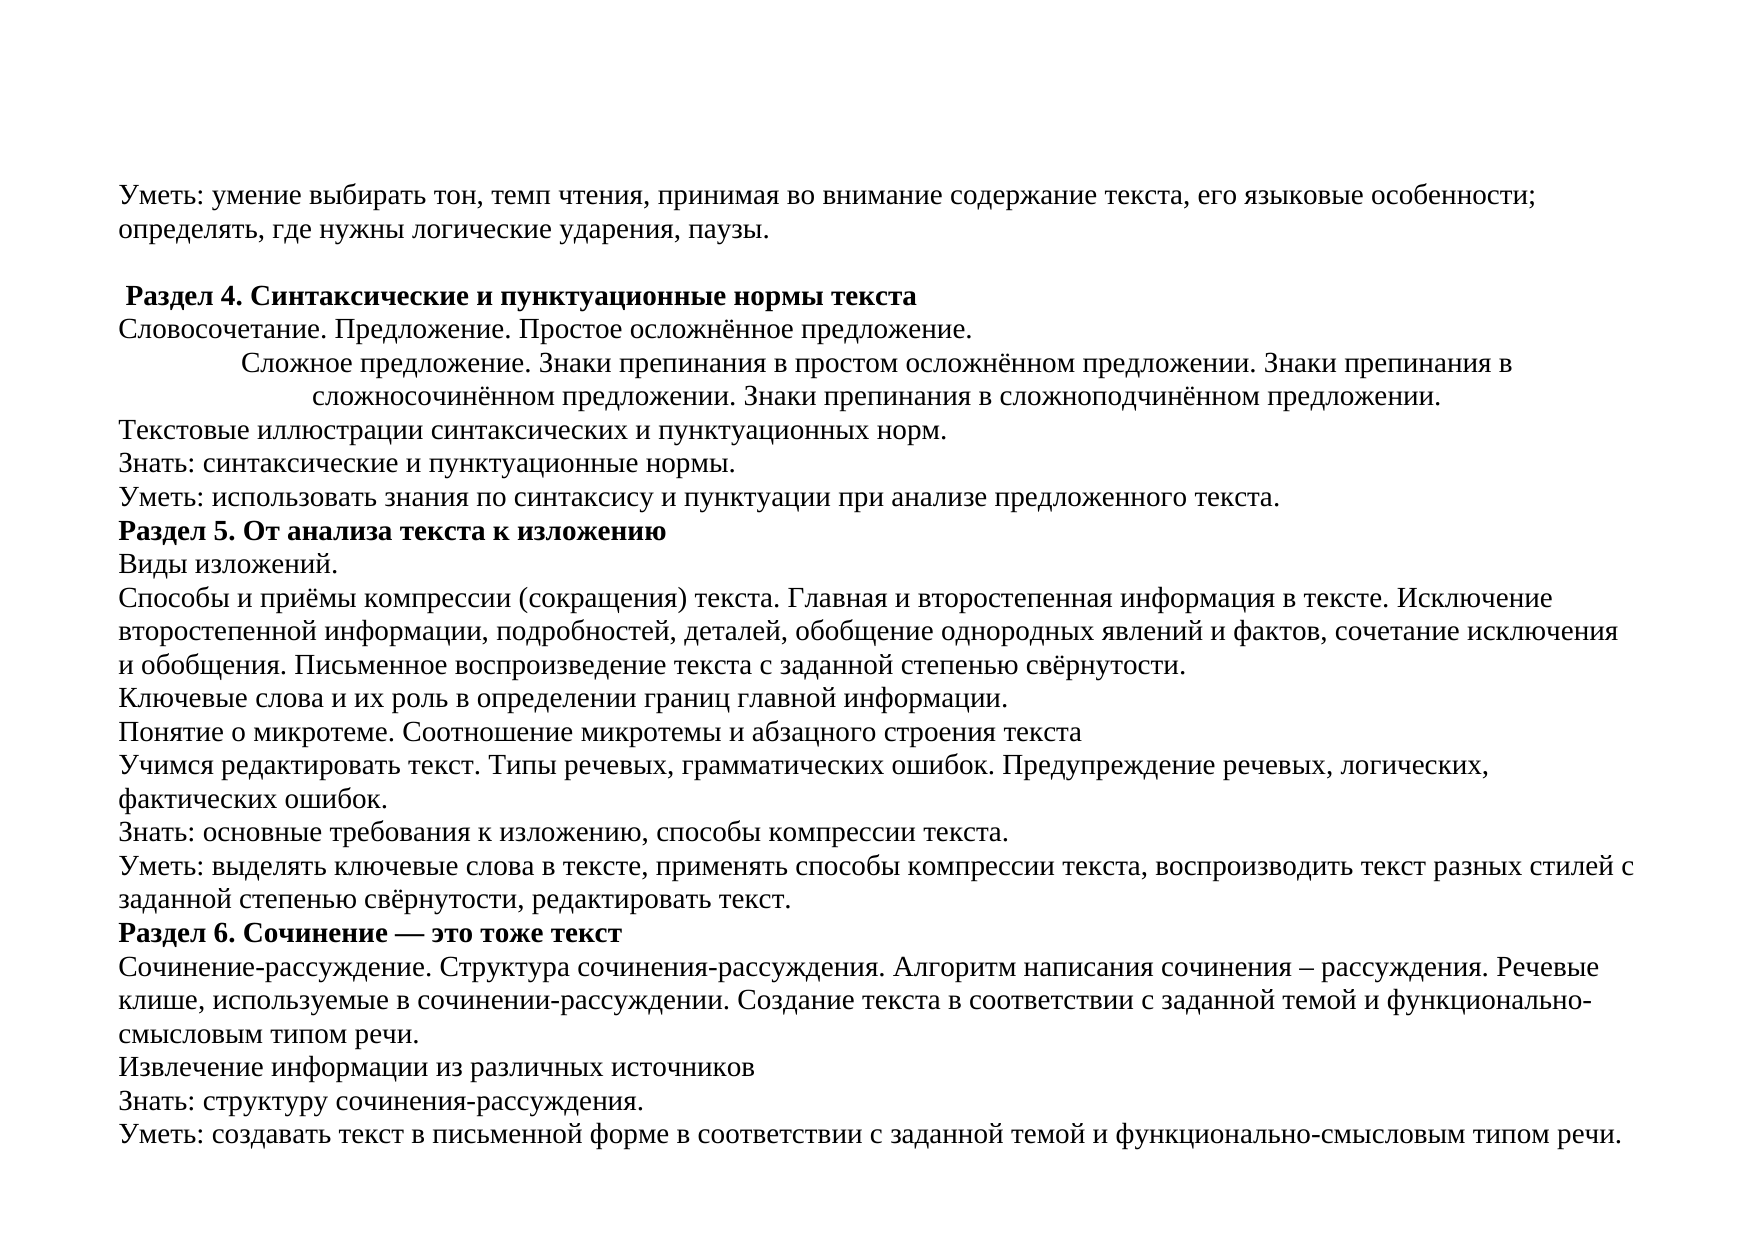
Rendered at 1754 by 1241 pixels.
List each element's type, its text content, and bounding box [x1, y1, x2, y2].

text Ключевые слова и их роль в определении границ главной информации. [118, 680, 1636, 714]
text Знать: основные требования к изложению, способы компрессии текста. [118, 814, 1636, 848]
text Знать: структуру сочинения-рассуждения. [118, 1083, 1636, 1116]
text Уметь: умение выбирать тон, темп чтения, принимая во внимание содержание текста, его языковые особенности; определять, где нужны логические ударения, паузы. [118, 177, 1636, 244]
text Раздел 4. Синтаксические и пунктуационные нормы текста Словосочетание. Предложение. Простое осложнённое предложение. [118, 244, 1636, 345]
text Способы и приёмы компрессии (сокращения) текста. Главная и второстепенная информация в тексте. Исключение второстепенной информации, подробностей, деталей, обобщение однородных явлений и фактов, сочетание исключения и обобщения. Письменное воспроизведение текста с заданной степенью свёрнутости. [118, 580, 1636, 680]
text Учимся редактировать текст. Типы речевых, грамматических ошибок. Предупреждение речевых, логических, фактических ошибок. [118, 747, 1636, 814]
text Текстовые иллюстрации синтаксических и пунктуационных норм. [118, 412, 1636, 446]
text Уметь: использовать знания по синтаксису и пунктуации при анализе предложенного текста. [118, 479, 1636, 513]
text Сочинение-рассуждение. Структура сочинения-рассуждения. Алгоритм написания сочинения – рассуждения. Речевые клише, используемые в сочинении-рассуждении. Создание текста в соответствии с заданной темой и функционально-смысловым типом речи. [118, 949, 1636, 1049]
text Знать: синтаксические и пунктуационные нормы. [118, 446, 1636, 479]
text Уметь: создавать текст в письменной форме в соответствии с заданной темой и функционально-смысловым типом речи. [118, 1116, 1636, 1150]
text Раздел 5. От анализа текста к изложению [118, 513, 1636, 546]
text Уметь: выделять ключевые слова в тексте, применять способы компрессии текста, воспроизводить текст разных стилей с заданной степенью свёрнутости, редактировать текст. [118, 848, 1636, 915]
text Раздел 6. Сочинение — это тоже текст [118, 915, 1636, 949]
text Сложное предложение. Знаки препинания в простом осложнённом предложении. Знаки препинания в сложносочинённом предложении. Знаки препинания в сложноподчинённом предложении. [118, 345, 1636, 412]
text Понятие о микротеме. Соотношение микротемы и абзацного строения текста [118, 714, 1636, 747]
text Извлечение информации из различных источников [118, 1049, 1636, 1083]
text Виды изложений. [118, 546, 1636, 580]
